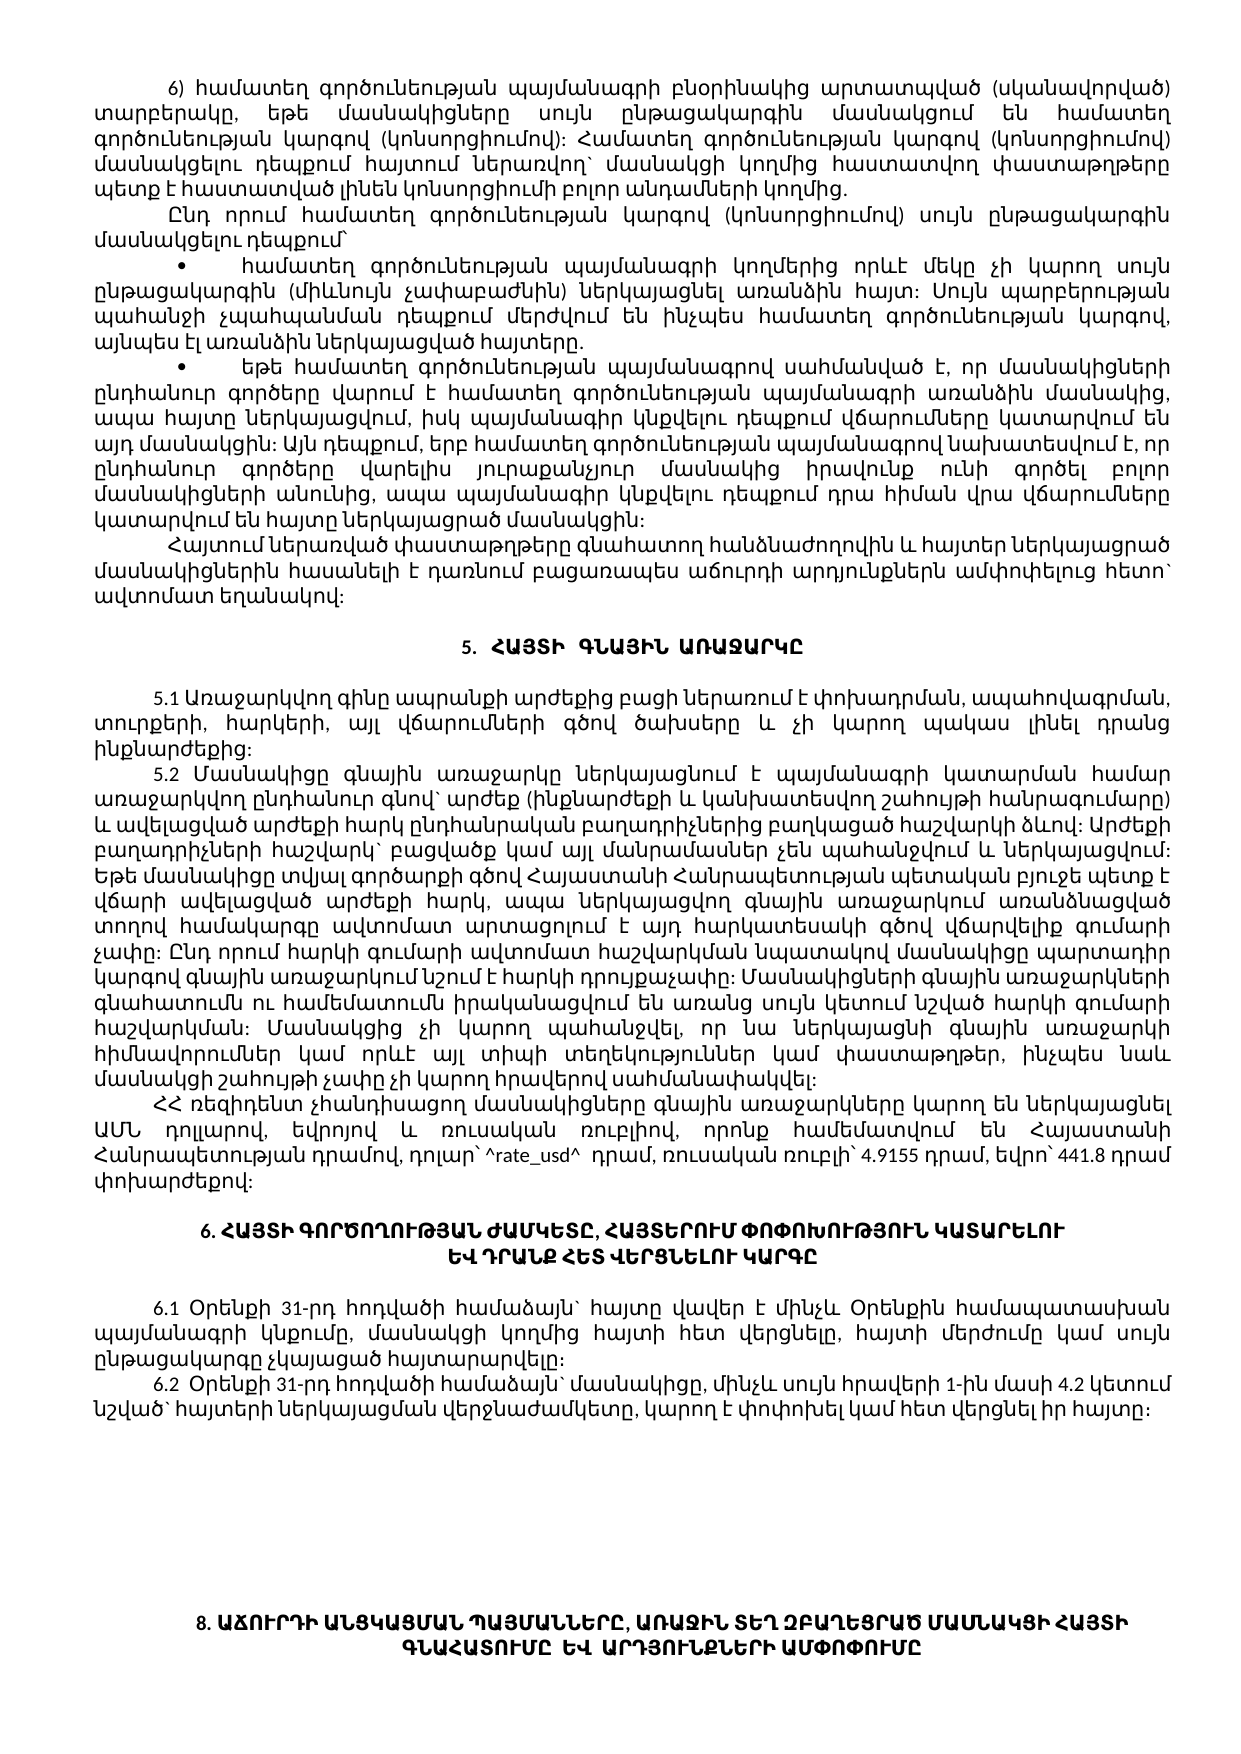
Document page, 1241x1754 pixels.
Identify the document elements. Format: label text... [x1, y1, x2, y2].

text 8. ԱՃՈՒՐԴԻ ԱՆՑԿԱՑՄԱՆ ՊԱՅՄԱՆՆԵՐԸ, ԱՌԱՋԻՆ ՏԵՂ ԶԲԱՂԵՑՐԱԾ ՄԱՍՆԱԿՑԻ ՀԱՅՏԻ [94, 1610, 1171, 1635]
list համատեղ գործունեության պայմանագրի կողմերից որևէ մեկը չի կարող սույն ընթացակարգին (միևնույն չափաբաժնին) ներկայացնել առանձին հայտ: Սույն պարբերության պահանջի չպահպանման դեպքում մերժվում են ինչպես համատեղ գործունեության կարգով, այնպես էլ առանձին ներկայացված հայտերը. [94, 253, 1171, 354]
text Ընդ որում համատեղ գործունեության կարգով (կոնսորցիումով) սույն ընթացակարգին մասնակցելու դեպքում՝ [94, 202, 1171, 253]
text ՀՀ ռեզիդենտ չհանդիսացող մասնակիցները գնային առաջարկները կարող են ներկայացնել ԱՄՆ դոլլարով, եվրոյով և ռուսական ռուբլիով, որոնք համեմատվում են Հայաստանի Հանրապետության դրամով, դոլար՝ ^rate_usd^ դրամ, ռուսական ռուբլի՝ 4.9155 դրամ, եվրո՝ 441.8 դրամ փոխարժեքով: [94, 1092, 1171, 1193]
text 5.1 Առաջարկվող գինը ապրանքի արժեքից բացի ներառում է փոխադրման, ապահովագրման, տուրքերի, հարկերի, այլ վճարումների գծով ծախսերը և չի կարող պակաս լինել դրանց ինքնարժեքից: [94, 685, 1171, 761]
text 6) համատեղ գործունեության պայմանագրի բնօրինակից արտատպված (սկանավորված) տարբերակը, եթե մասնակիցները սույն ընթացակարգին մասնակցում են համատեղ գործունեության կարգով (կոնսորցիումով): Համատեղ գործունեության կարգով (կոնսորցիումով) մասնակցելու դեպքում հայտում ներառվող` մասնակցի կողմից հաստատվող փաստաթղթերը պետք է հաստատված լինեն կոնսորցիումի բոլոր անդամների կողմից. [94, 75, 1171, 202]
text 5. ՀԱՅՏԻ ԳՆԱՅԻՆ ԱՌԱՋԱՐԿԸ [94, 634, 1171, 659]
list եթե համատեղ գործունեության պայմանագրով սահմանված է, որ մասնակիցների ընդհանուր գործերը վարում է համատեղ գործունեության պայմանագրի առանձին մասնակից, ապա հայտը ներկայացվում, իսկ պայմանագիր կնքվելու դեպքում վճարումները կատարվում են այդ մասնակցին: Այն դեպքում, երբ համատեղ գործունեության պայմանագրով նախատեսվում է, որ ընդհանուր գործերը վարելիս յուրաքանչյուր մասնակից իրավունք ունի գործել բոլոր մասնակիցների անունից, ապա պայմանագիր կնքվելու դեպքում դրա հիման վրա վճարումները կատարվում են հայտը ներկայացրած մասնակցին: [94, 354, 1171, 532]
text 6. ՀԱՅՏԻ ԳՈՐԾՈՂՈՒԹՅԱՆ ԺԱՄԿԵՏԸ, ՀԱՅՏԵՐՈՒՄ ՓՈՓՈԽՈՒԹՅՈՒՆ ԿԱՏԱՐԵԼՈՒ [94, 1219, 1171, 1244]
text ԵՎ ԴՐԱՆՔ ՀԵՏ ՎԵՐՑՆԵԼՈՒ ԿԱՐԳԸ [94, 1244, 1171, 1269]
text Հայտում ներառված փաստաթղթերը գնահատող հանձնաժողովին և հայտեր ներկայացրած մասնակիցներին հասանելի է դառնում բացառապես աճուրդի արդյունքներն ամփոփելուց հետո` ավտոմատ եղանակով: [94, 532, 1171, 609]
text 6.2 Օրենքի 31-րդ հոդվածի համաձայն` մասնակիցը, մինչև սույն հրավերի 1-ին մասի 4.2 կետում նշված` հայտերի ներկայացման վերջնաժամկետը, կարող է փոփոխել կամ հետ վերցնել իր հայտը։ [94, 1371, 1171, 1422]
text ԳՆԱՀԱՏՈՒՄԸ ԵՎ ԱՐԴՅՈՒՆՔՆԵՐԻ ԱՄՓՈՓՈՒՄԸ [94, 1635, 1171, 1661]
text 5.2 Մասնակիցը գնային առաջարկը ներկայացնում է պայմանագրի կատարման համար առաջարկվող ընդհանուր գնով` արժեք (ինքնարժեքի և կանխատեսվող շահույթի հանրագումարը) և ավելացված արժեքի հարկ ընդհանրական բաղադրիչներից բաղկացած հաշվարկի ձևով: Արժեքի բաղադրիչների հաշվարկ` բացվածք կամ այլ մանրամասներ չեն պահանջվում և ներկայացվում: Եթե մասնակիցը տվյալ գործարքի գծով Հայաստանի Հանրապետության պետական բյուջե պետք է վճարի ավելացված արժեքի հարկ, ապա ներկայացվող գնային առաջարկում առանձնացված տողով համակարգը ավտոմատ արտացոլում է այդ հարկատեսակի գծով վճարվելիք գումարի չափը: Ընդ որում հարկի գումարի ավտոմատ հաշվարկման նպատակով մասնակիցը պարտադիր կարգով գնային առաջարկում նշում է հարկի դրույքաչափը: Մասնակիցների գնային առաջարկների գնահատումն ու համեմատումն իրականացվում են առանց սույն կետում նշված հարկի գումարի հաշվարկման: Մասնակցից չի կարող պահանջվել, որ նա ներկայացնի գնային առաջարկի հիմնավորումներ կամ որևէ այլ տիպի տեղեկություններ կամ փաստաթղթեր, ինչպես նաև մասնակցի շահույթի չափը չի կարող հրավերով սահմանափակվել: [94, 761, 1171, 1092]
text 6.1 Օրենքի 31-րդ հոդվածի համաձայն` հայտը վավեր է մինչև Օրենքին համապատասխան պայմանագրի կնքումը, մասնակցի կողմից հայտի հետ վերցնելը, հայտի մերժումը կամ սույն ընթացակարգը չկայացած հայտարարվելը։ [94, 1295, 1171, 1371]
